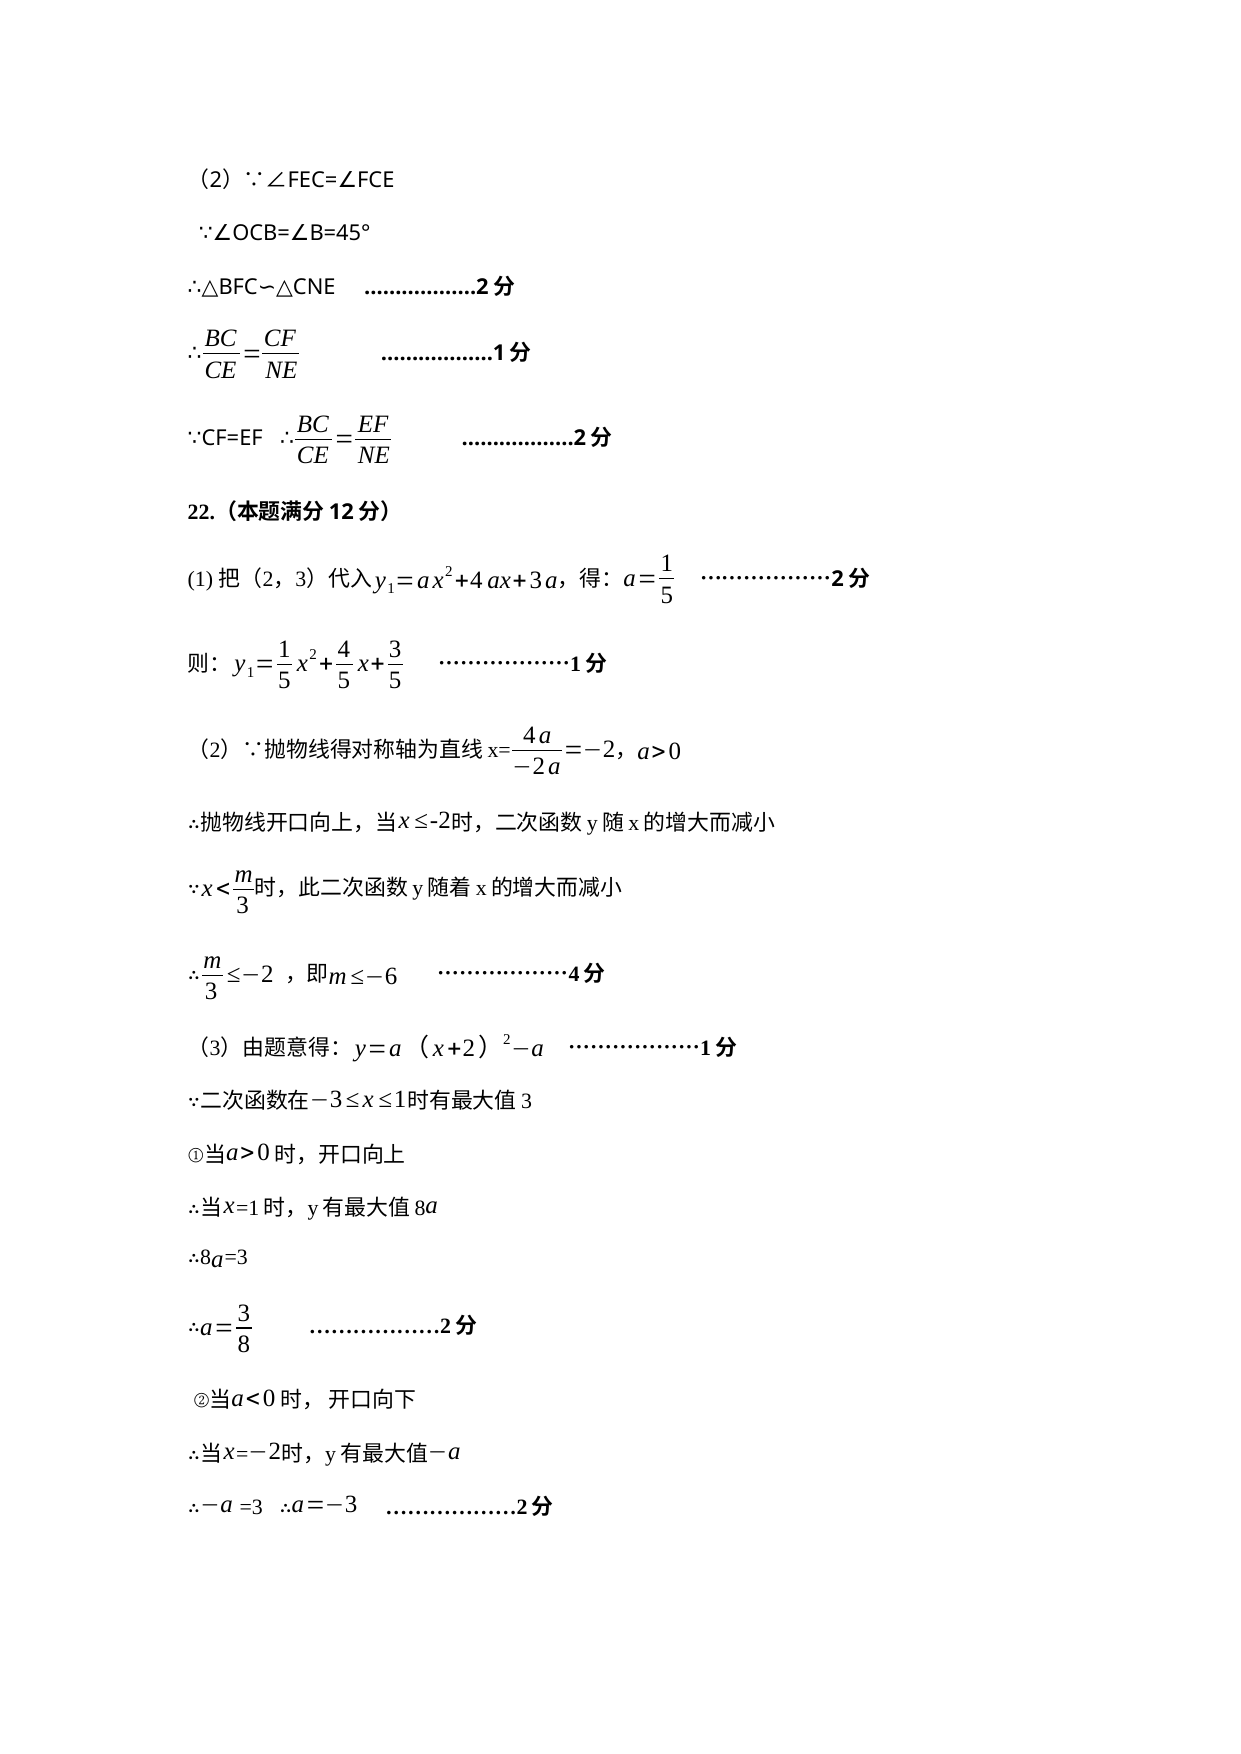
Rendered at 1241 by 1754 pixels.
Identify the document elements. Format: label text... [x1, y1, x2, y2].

text ∵二次函数在时有最大值3 [187, 1083, 1053, 1115]
text (1) 把（2，3）代入，得： ………………2分 [187, 547, 1053, 612]
text ∵∠OCB=∠B=45° [187, 215, 1053, 248]
text ①当 时，开口向上 [187, 1136, 1053, 1169]
text ∵时，此二次函数y随着x的增大而减小 [187, 858, 1053, 923]
text （2）∵抛物线得对称轴为直线x=， [187, 719, 1053, 784]
text ∴抛物线开口向上，当时，二次函数y随x的增大而减小 [187, 804, 1053, 837]
text ∴ ，即 ………………4分 [187, 944, 1053, 1009]
text ∴当=1时，y有最大值8 [187, 1189, 1053, 1222]
text ∴ ………………2分 [187, 1296, 1053, 1361]
text ∴当=时，y有最大值 [187, 1435, 1053, 1468]
text ∴ =3 ∴ ………………2分 [187, 1489, 1053, 1521]
text ∴△BFC∽△CNE ………………2分 [187, 269, 1053, 301]
text 则： ………………1分 [187, 633, 1053, 698]
text （3）由题意得： ………………1分 [187, 1029, 1053, 1062]
text ∴8=3 [187, 1243, 1053, 1275]
text （2）∵∠FEC=∠FCE [187, 162, 1053, 194]
text ②当 时， 开口向下 [187, 1382, 1053, 1414]
text ∵CF=EF ∴ ………………2分 [187, 408, 1053, 473]
text 22.（本题满分12分） [187, 494, 1053, 526]
text ∴ ………………1分 [187, 322, 1053, 387]
